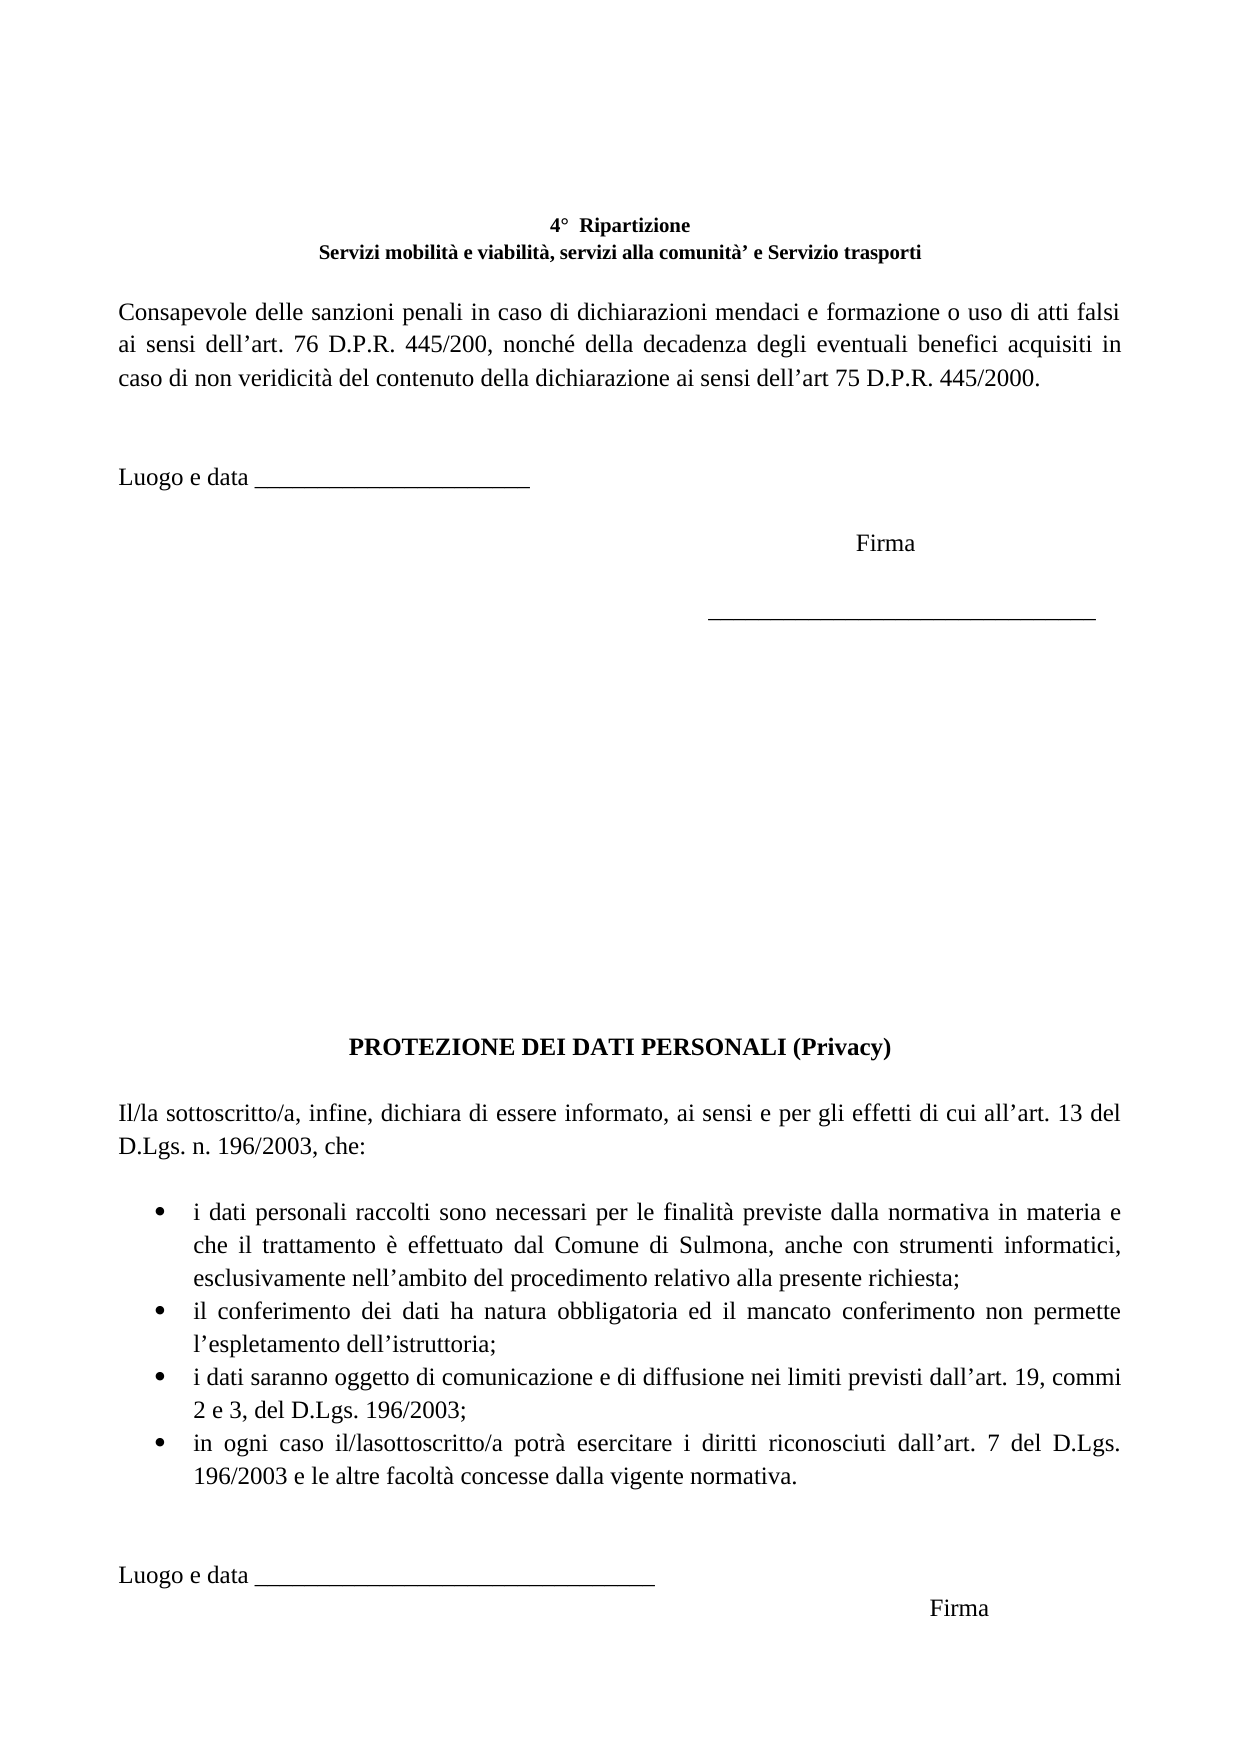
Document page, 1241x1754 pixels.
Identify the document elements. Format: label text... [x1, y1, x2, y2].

text Firma [856, 1593, 1122, 1622]
text _______________________________ [118, 594, 1122, 622]
list i dati personali raccolti sono necessari per le finalità previste dalla normativa in materia e che il trattamento è effettuato dal Comune di Sulmona, anche con strumenti informatici, esclusivamente nell’ambito del procedimento relativo alla presente richiesta; [156, 1197, 1122, 1292]
text Il/la sottoscritto/a, infine, dichiara di essere informato, ai sensi e per gli effetti di cui all’art. 13 del D.Lgs. n. 196/2003, che: [118, 1098, 1122, 1160]
list il conferimento dei dati ha natura obbligatoria ed il mancato conferimento non permette l’espletamento dell’istruttoria; [156, 1296, 1122, 1358]
list in ogni caso il/lasottoscritto/a potrà esercitare i diritti riconosciuti dall’art. 7 del D.Lgs. 196/2003 e le altre facoltà concesse dalla vigente normativa. [156, 1428, 1122, 1490]
text Firma [118, 528, 1122, 556]
text Consapevole delle sanzioni penali in caso di dichiarazioni mendaci e formazione o uso di atti falsi ai sensi dell’art. 76 D.P.R. 445/200, nonché della decadenza degli eventuali benefici acquisiti in caso di non veridicità del contenuto della dichiarazione ai sensi dell’art 75 D.P.R. 445/2000. [118, 297, 1122, 391]
text Luogo e data ______________________ [118, 462, 1122, 490]
text PROTEZIONE DEI DATI PERSONALI (Privacy) [118, 1032, 1122, 1061]
text Luogo e data ________________________________ [118, 1560, 1122, 1589]
list i dati saranno oggetto di comunicazione e di diffusione nei limiti previsti dall’art. 19, commi 2 e 3, del D.Lgs. 196/2003; [156, 1362, 1122, 1424]
